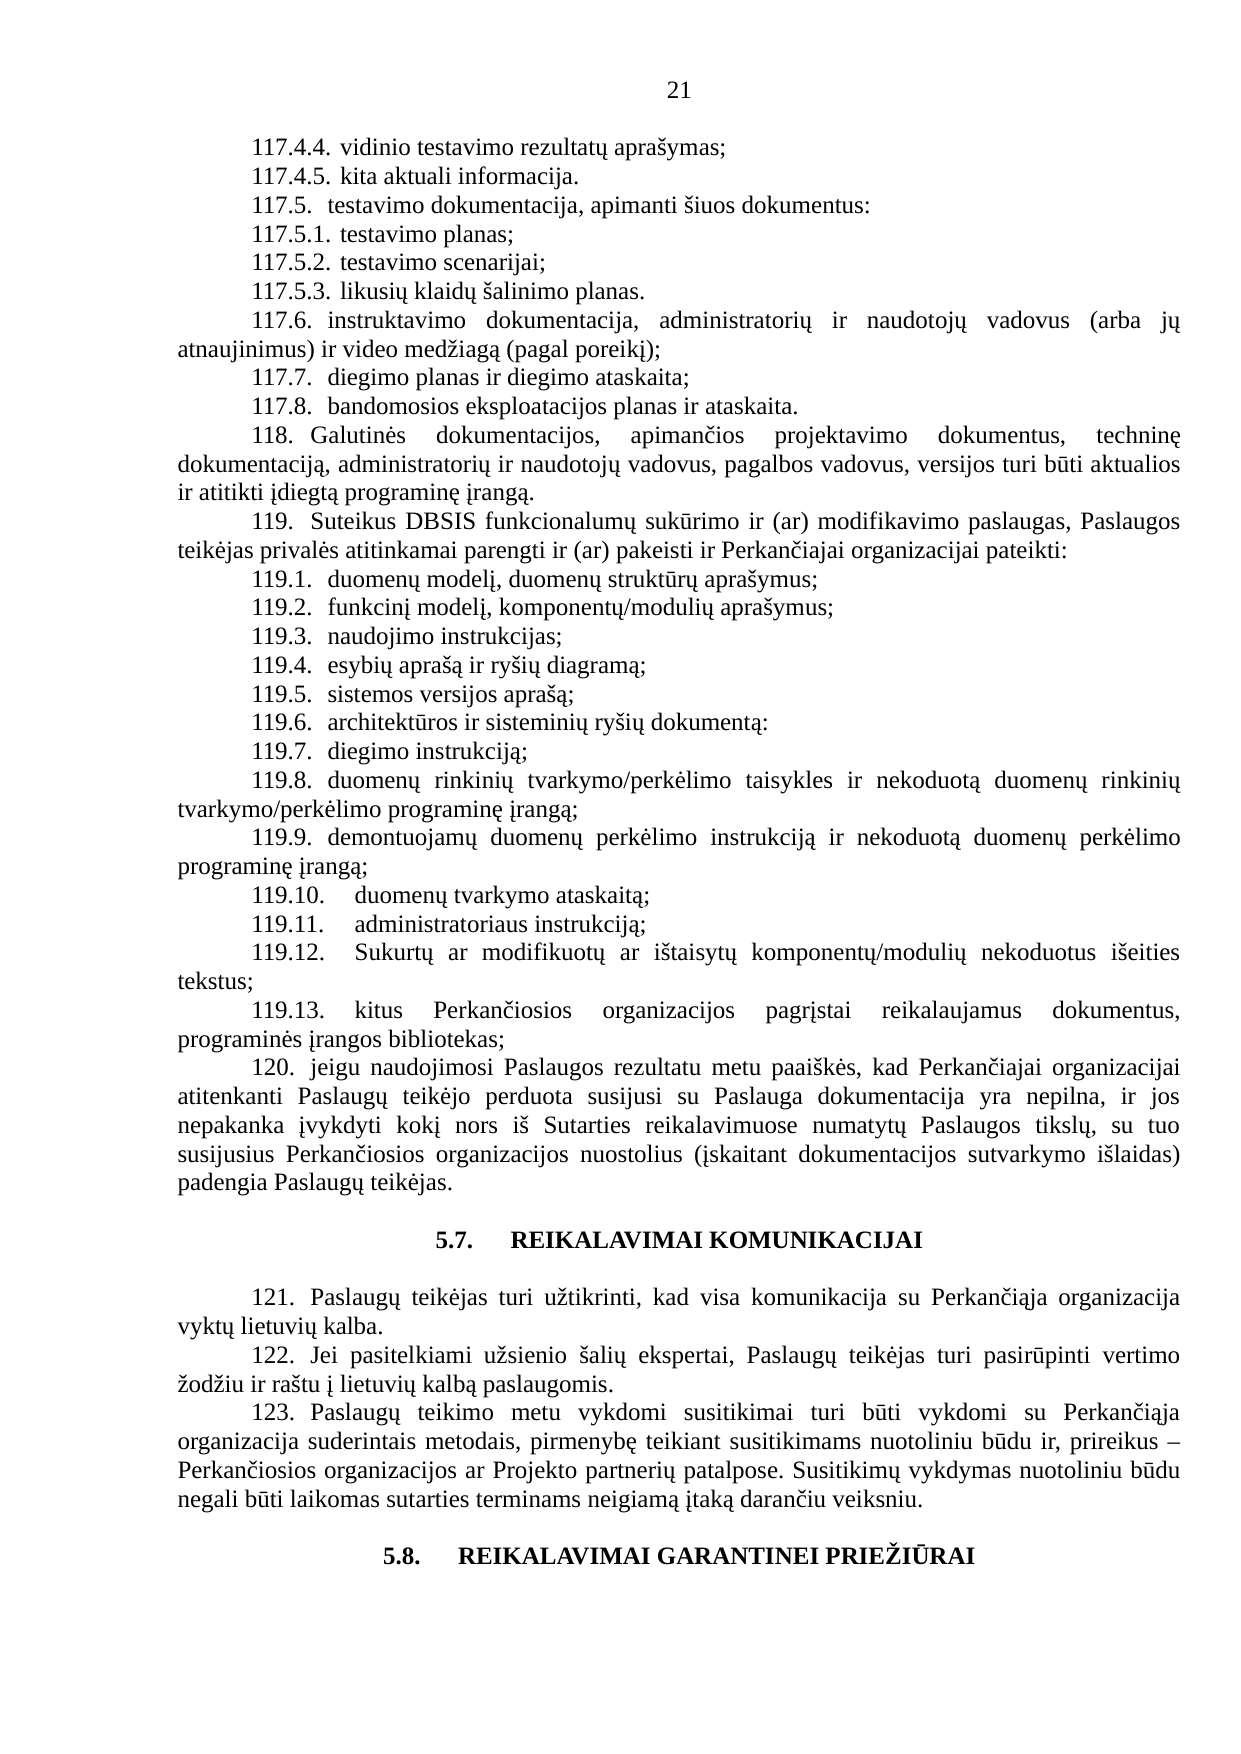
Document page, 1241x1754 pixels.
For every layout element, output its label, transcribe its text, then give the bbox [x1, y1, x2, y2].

list testavimo planas; [177, 219, 1181, 247]
list diegimo instrukciją; [177, 736, 1181, 765]
list vidinio testavimo rezultatų aprašymas; [177, 132, 1181, 161]
list likusių klaidų šalinimo planas. [177, 276, 1181, 305]
list administratoriaus instrukciją; [177, 909, 1181, 937]
list funkcinį modelį, komponentų/modulių aprašymus; [177, 592, 1181, 621]
list Jei pasitelkiami užsienio šalių ekspertai, Paslaugų teikėjas turi pasirūpinti vertimo žodžiu ir raštu į lietuvių kalbą paslaugomis. [177, 1340, 1181, 1397]
list Suteikus DBSIS funkcionalumų sukūrimo ir (ar) modifikavimo paslaugas, Paslaugos teikėjas privalės atitinkamai parengti ir (ar) pakeisti ir Perkančiajai organizacijai pateikti: [177, 506, 1181, 564]
list REIKALAVIMAI KOMUNIKACIJAI [177, 1225, 1181, 1254]
list duomenų tvarkymo ataskaitą; [177, 880, 1181, 909]
list kitus Perkančiosios organizacijos pagrįstai reikalaujamus dokumentus, programinės įrangos bibliotekas; [177, 995, 1181, 1052]
list jeigu naudojimosi Paslaugos rezultatu metu paaiškės, kad Perkančiajai organizacijai atitenkanti Paslaugų teikėjo perduota susijusi su Paslauga dokumentacija yra nepilna, ir jos nepakanka įvykdyti kokį nors iš Sutarties reikalavimuose numatytų Paslaugos tikslų, su tuo susijusius Perkančiosios organizacijos nuostolius (įskaitant dokumentacijos sutvarkymo išlaidas) padengia Paslaugų teikėjas. [177, 1052, 1181, 1196]
list kita aktuali informacija. [177, 161, 1181, 190]
list naudojimo instrukcijas; [177, 621, 1181, 650]
list bandomosios eksploatacijos planas ir ataskaita. [177, 391, 1181, 420]
list testavimo dokumentacija, apimanti šiuos dokumentus: [177, 190, 1181, 219]
list architektūros ir sisteminių ryšių dokumentą: [177, 707, 1181, 736]
list instruktavimo dokumentacija, administratorių ir naudotojų vadovus (arba jų atnaujinimus) ir video medžiagą (pagal poreikį); [177, 305, 1181, 362]
list demontuojamų duomenų perkėlimo instrukciją ir nekoduotą duomenų perkėlimo programinę įrangą; [177, 822, 1181, 880]
list diegimo planas ir diegimo ataskaita; [177, 362, 1181, 391]
list testavimo scenarijai; [177, 247, 1181, 276]
list Paslaugų teikėjas turi užtikrinti, kad visa komunikacija su Perkančiąja organizacija vyktų lietuvių kalba. [177, 1282, 1181, 1340]
list sistemos versijos aprašą; [177, 679, 1181, 707]
list Galutinės dokumentacijos, apimančios projektavimo dokumentus, techninę dokumentaciją, administratorių ir naudotojų vadovus, pagalbos vadovus, versijos turi būti aktualios ir atitikti įdiegtą programinę įrangą. [177, 420, 1181, 506]
list Sukurtų ar modifikuotų ar ištaisytų komponentų/modulių nekoduotus išeities tekstus; [177, 937, 1181, 995]
list REIKALAVIMAI GARANTINEI PRIEŽIŪRAI [177, 1541, 1181, 1570]
list duomenų rinkinių tvarkymo/perkėlimo taisykles ir nekoduotą duomenų rinkinių tvarkymo/perkėlimo programinę įrangą; [177, 765, 1181, 822]
list esybių aprašą ir ryšių diagramą; [177, 650, 1181, 679]
list Paslaugų teikimo metu vykdomi susitikimai turi būti vykdomi su Perkančiąja organizacija suderintais metodais, pirmenybę teikiant susitikimams nuotoliniu būdu ir, prireikus – Perkančiosios organizacijos ar Projekto partnerių patalpose. Susitikimų vykdymas nuotoliniu būdu negali būti laikomas sutarties terminams neigiamą įtaką darančiu veiksniu. [177, 1397, 1181, 1512]
list duomenų modelį, duomenų struktūrų aprašymus; [177, 564, 1181, 592]
